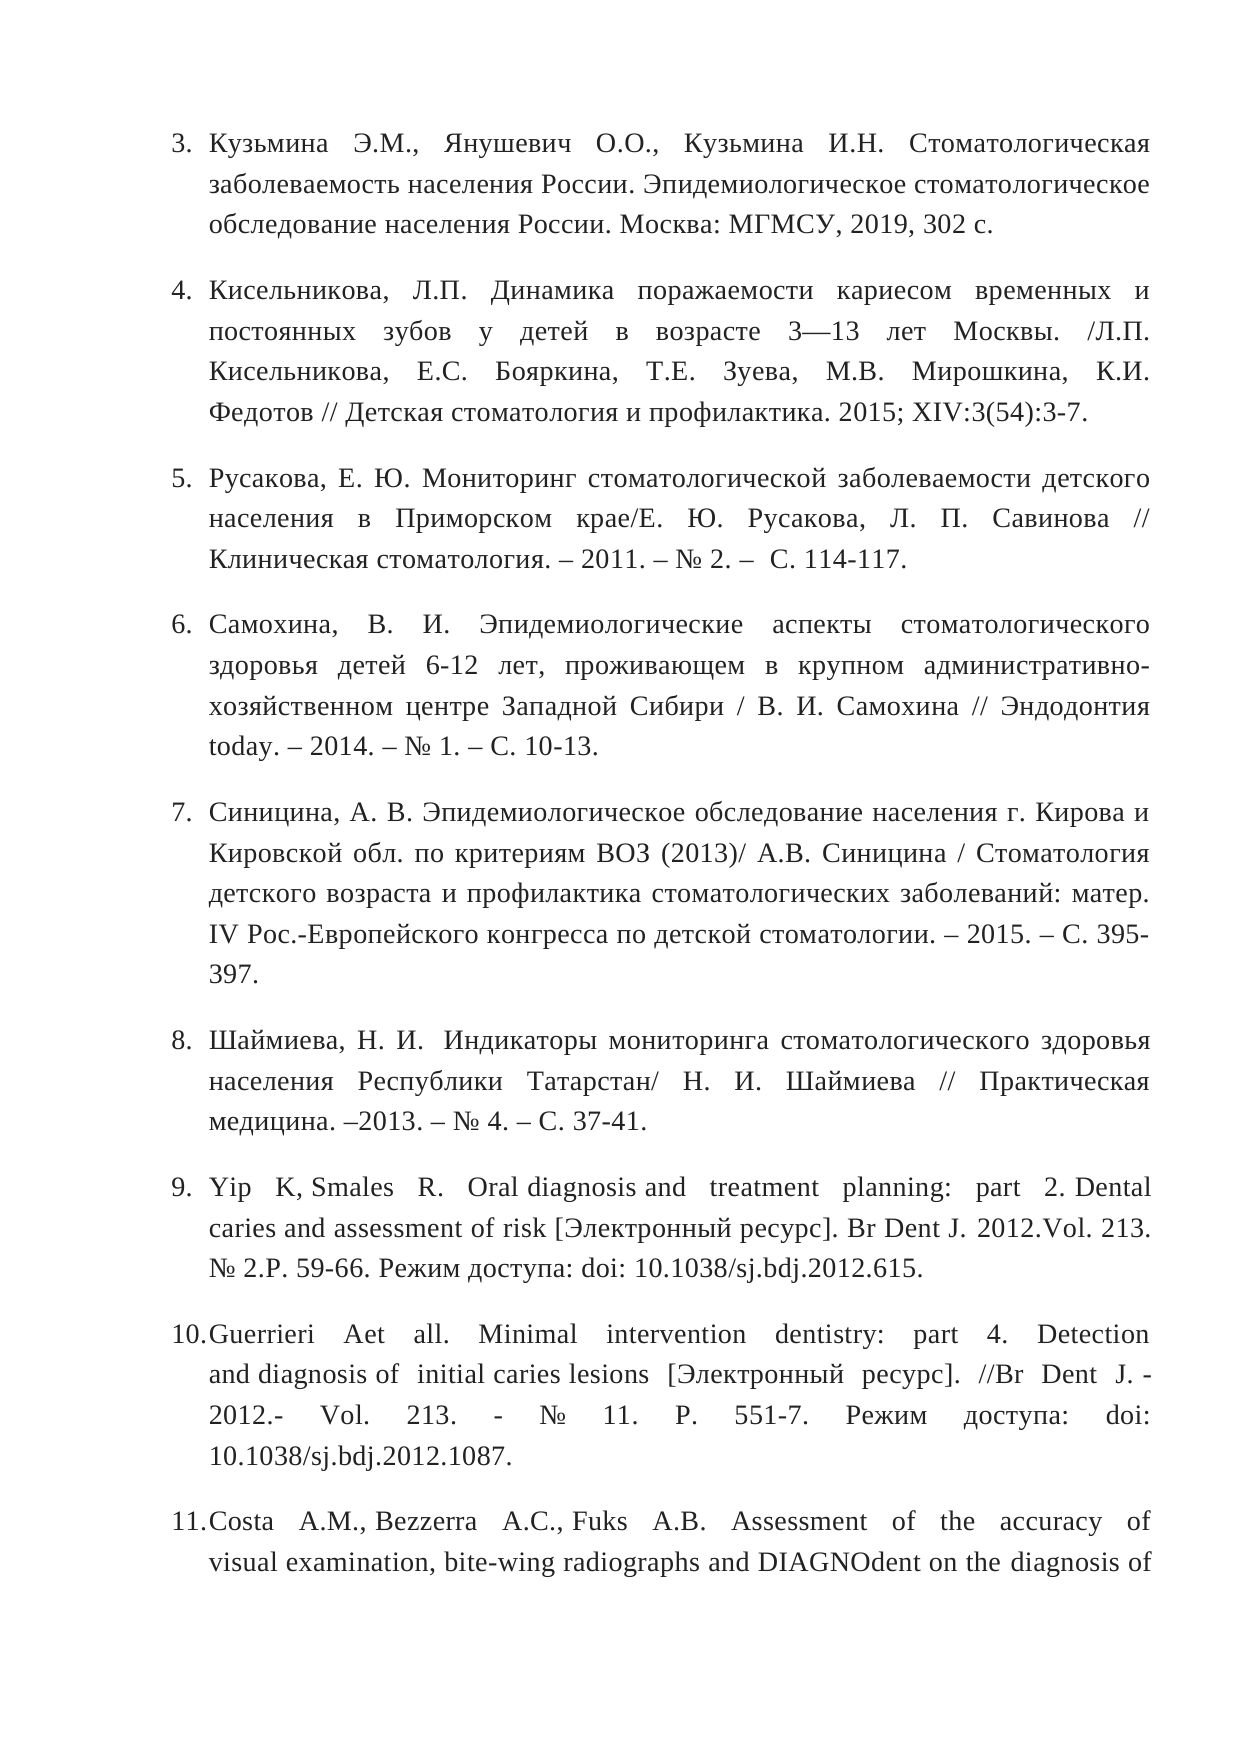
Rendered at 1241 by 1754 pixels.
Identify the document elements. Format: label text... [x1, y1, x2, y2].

list Кисельникова, Л.П. Динамика поражаемости кариесом временных и постоянных зубов у детей в возрасте 3—13 лет Москвы. /Л.П. Кисельникова, Е.С. Бояркина, Т.Е. Зуева, М.В. Мирошкина, К.И. Федотов // Детская стоматология и профилактика. 2015; XIV:3(54):3-7. [171, 265, 1152, 427]
list Русакова, Е. Ю. Мониторинг стоматологической заболеваемости детского населения в Приморском крае/Е. Ю. Русакова, Л. П. Савинова // Клиническая стоматология. – 2011. – № 2. – С. 114-117. [171, 452, 1152, 574]
list Кузьмина Э.М., Янушевич О.О., Кузьмина И.Н. Стоматологическая заболеваемость населения России. Эпидемиологическое стоматологическое обследование населения России. Москва: МГМСУ, 2019, 302 с. [171, 118, 1152, 240]
list Шаймиева, Н. И. Индикаторы мониторинга стоматологического здоровья населения Республики Татарстан/ Н. И. Шаймиева // Практическая медицина. –2013. – № 4. – С. 37-41. [171, 1015, 1152, 1137]
list Yip K, Smales R. Oral diagnosis and treatment planning: part 2. Dental caries and assessment of risk [Электронный ресурс]. Br Dent J. 2012.Vol. 213. № 2.Р. 59-66. Режим доступа: doi: 10.1038/sj.bdj.2012.615. [171, 1162, 1152, 1284]
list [171, 1496, 1152, 1577]
list Guerrieri Aet all. Minimal intervention dentistry: part 4. Detection and diagnosis of initial caries lesions [Электронный ресурс]. //Br Dent J. -2012.- Vol. 213. - № 11. Р. 551-7. Режим доступа: doi: 10.1038/sj.bdj.2012.1087. [171, 1309, 1152, 1471]
list Самохина, В. И. Эпидемиологические аспекты стоматологического здоровья детей 6-12 лет, проживающем в крупном административно-хозяйственном центре Западной Сибири / В. И. Самохина // Эндодонтия today. – 2014. – № 1. – С. 10-13. [171, 599, 1152, 762]
list Синицина, А. В. Эпидемиологическое обследование населения г. Кирова и Кировской обл. по критериям ВОЗ (2013)/ А.В. Синицина / Стоматология детского возраста и профилактика стоматологических заболеваний: матер. IV Рос.-Европейского конгресса по детской стоматологии. – 2015. – С. 395-397. [171, 787, 1152, 990]
